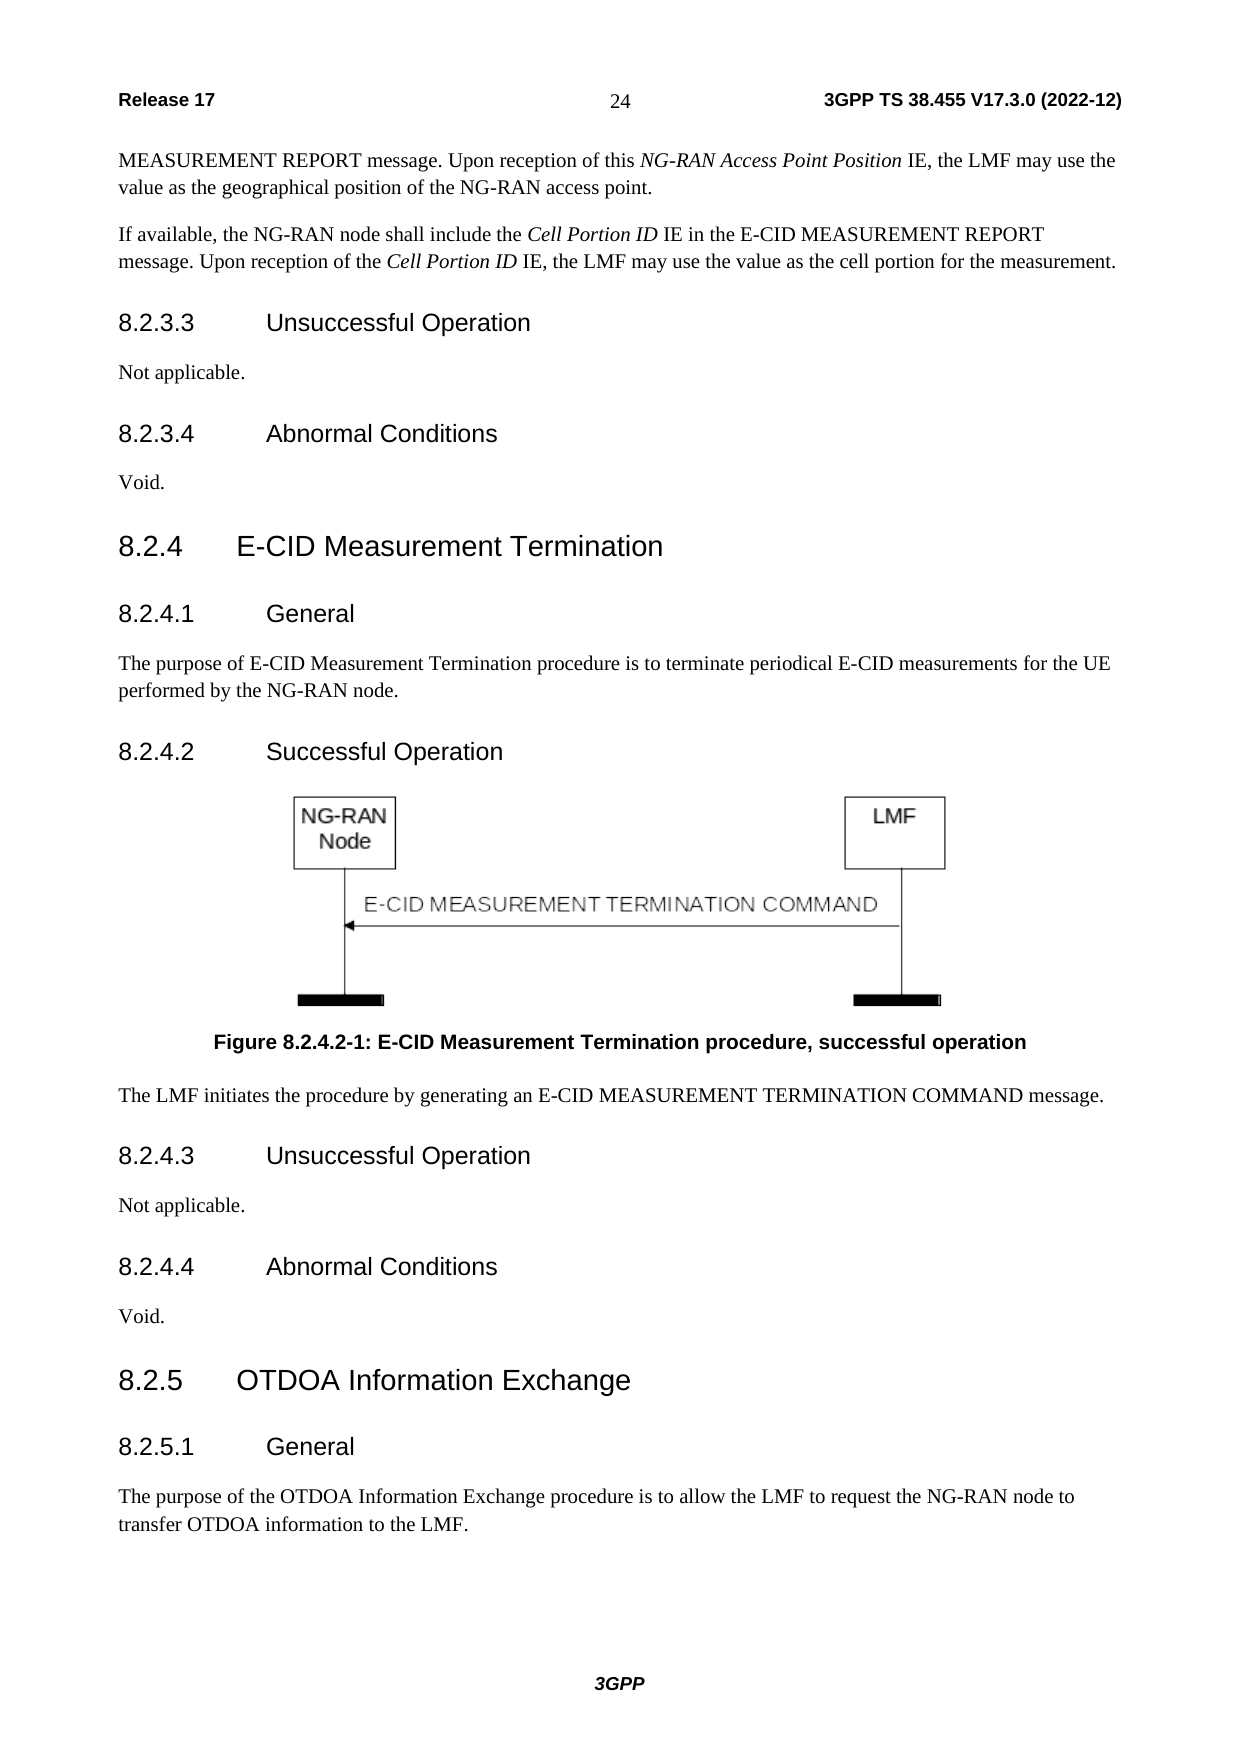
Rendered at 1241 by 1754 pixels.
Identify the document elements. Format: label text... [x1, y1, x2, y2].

subtitle 8.2.4.4 Abnormal Conditions [118, 1252, 1122, 1281]
text Not applicable. [118, 360, 1122, 384]
subtitle 8.2.4.3 Unsuccessful Operation [118, 1141, 1122, 1170]
subtitle 8.2.3.3 Unsuccessful Operation [118, 308, 1122, 337]
subtitle 8.2.5.1 General [118, 1432, 1122, 1461]
subtitle 8.2.5 OTDOA Information Exchange [118, 1363, 1122, 1396]
text Void. [118, 470, 1122, 494]
subtitle 8.2.3.4 Abnormal Conditions [118, 418, 1122, 447]
text The purpose of the OTDOA Information Exchange procedure is to allow the LMF to request the NG-RAN node to transfer OTDOA information to the LMF. [118, 1484, 1122, 1536]
text Void. [118, 1304, 1122, 1328]
text Figure 8.2.4.2-1: E-CID Measurement Termination procedure, successful operation [118, 1030, 1122, 1054]
text If available, the NG-RAN node shall include the Cell Portion ID IE in the E-CID MEASUREMENT REPORT message. Upon reception of the Cell Portion ID IE, the LMF may use the value as the cell portion for the measurement. [118, 221, 1122, 273]
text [118, 147, 1122, 199]
text Not applicable. [118, 1193, 1122, 1217]
text The purpose of E-CID Measurement Termination procedure is to terminate periodical E-CID measurements for the UE performed by the NG-RAN node. [118, 651, 1122, 702]
subtitle 8.2.4.2 Successful Operation [118, 737, 1122, 766]
subtitle 8.2.4 E-CID Measurement Termination [118, 529, 1122, 563]
text The LMF initiates the procedure by generating an E-CID MEASUREMENT TERMINATION COMMAND message. [118, 1082, 1122, 1107]
subtitle 8.2.4.1 General [118, 599, 1122, 628]
